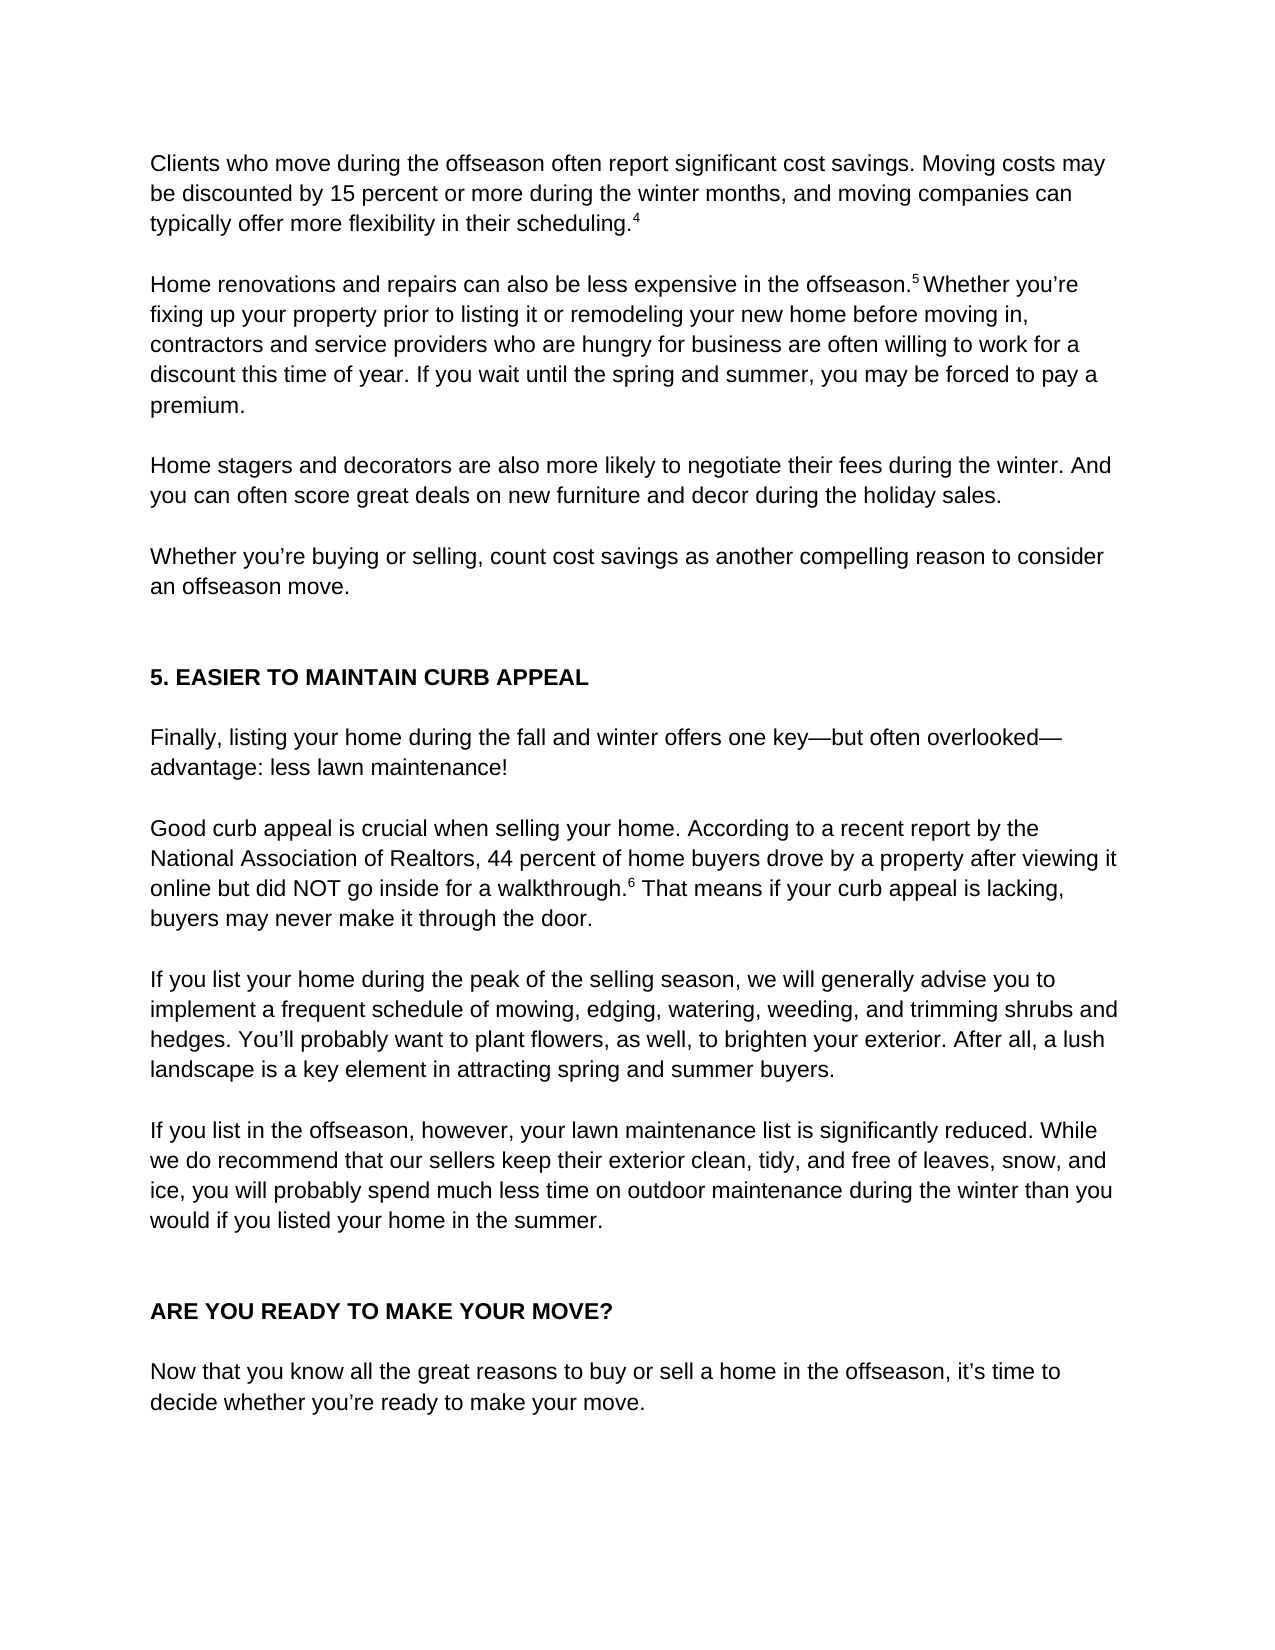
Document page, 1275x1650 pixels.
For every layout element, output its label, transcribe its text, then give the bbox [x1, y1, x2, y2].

text If you list in the offseason, however, your lawn maintenance list is significantly reduced. While we do recommend that our sellers keep their exterior clean, tidy, and free of leaves, snow, and ice, you will probably spend much less time on outdoor maintenance during the winter than you would if you listed your home in the summer. [150, 1117, 1125, 1234]
text Now that you know all the great reasons to buy or sell a home in the offseason, it’s time to decide whether you’re ready to make your move. [150, 1358, 1125, 1415]
text Good curb appeal is crucial when selling your home. According to a recent report by the National Association of Realtors, 44 percent of home buyers drove by a property after viewing it online but did NOT go inside for a walkthrough.6 That means if your curb appeal is lacking, buyers may never make it through the door. [150, 814, 1125, 932]
text Whether you’re buying or selling, count cost savings as another compelling reason to consider an offseason move. [150, 543, 1125, 599]
text 5. EASIER TO MAINTAIN CURB APPEAL [150, 663, 1125, 690]
text Finally, listing your home during the fall and winter offers one key—but often overlooked—advantage: less lawn maintenance! [150, 724, 1125, 781]
text Home renovations and repairs can also be less expensive in the offseason.5 Whether you’re fixing up your property prior to listing it or remodeling your new home before moving in, contractors and service providers who are hungry for business are often willing to work for a discount this time of year. If you wait until the spring and summer, you may be forced to pay a premium. [150, 271, 1125, 418]
text If you list your home during the peak of the selling season, we will generally advise you to implement a frequent schedule of mowing, edging, watering, weeding, and trimming shrubs and hedges. You’ll probably want to plant flowers, as well, to brighten your exterior. After all, a lush landscape is a key element in attracting spring and summer buyers. [150, 966, 1125, 1083]
text Home stagers and decorators are also more likely to negotiate their fees during the winter. And you can often score great deals on new furniture and decor during the holiday sales. [150, 452, 1125, 509]
text Clients who move during the offseason often report significant cost savings. Moving costs may be discounted by 15 percent or more during the winter months, and moving companies can typically offer more flexibility in their scheduling.4 [150, 150, 1125, 237]
text ARE YOU READY TO MAKE YOUR MOVE? [150, 1298, 1125, 1324]
